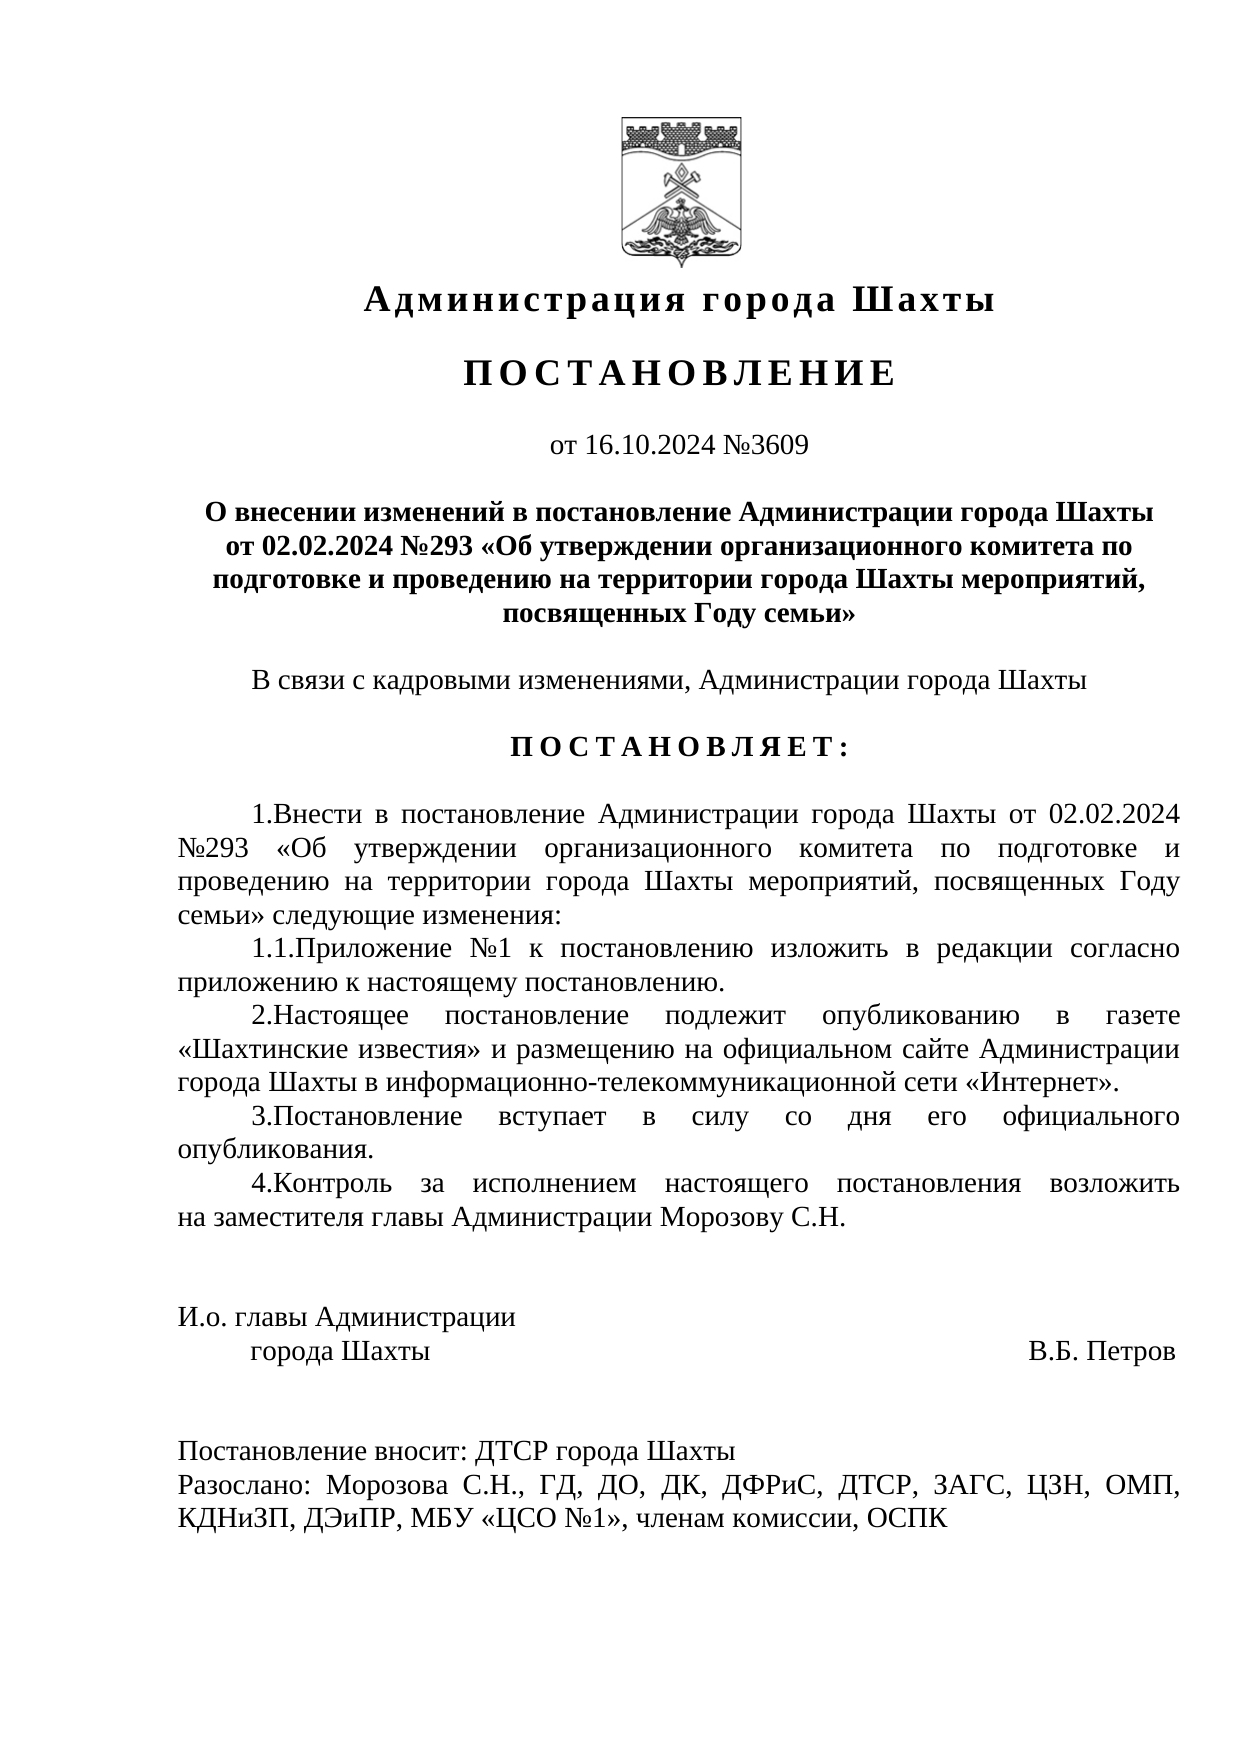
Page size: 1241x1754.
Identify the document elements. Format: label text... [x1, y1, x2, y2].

text 3.Постановление вступает в силу со дня его официального опубликования. [177, 1098, 1181, 1165]
text города Шахты В.Б. Петров [177, 1333, 1181, 1366]
text О внесении изменений в постановление Администрации города Шахты [177, 494, 1181, 528]
text Администрация города Шахты [177, 276, 1181, 319]
text ПОСТАНОВЛЯЕТ: [177, 729, 1181, 763]
text В связи с кадровыми изменениями, Администрации города Шахты [177, 662, 1181, 696]
text ПОСТАНОВЛЕНИЕ [177, 351, 1181, 394]
text от 02.02.2024 №293 «Об утверждении организационного комитета по подготовке и проведению на территории города Шахты мероприятий, посвященных Году семьи» [177, 528, 1181, 628]
text И.о. главы Администрации [177, 1299, 1181, 1333]
picture [621, 117, 742, 268]
text 4.Контроль за исполнением настоящего постановления возложить на заместителя главы Администрации Морозову С.Н. [177, 1165, 1181, 1232]
text Разослано: Морозова С.Н., ГД, ДО, ДК, ДФРиС, ДТСР, ЗАГС, ЦЗН, ОМП, КДНиЗП, ДЭиПР, МБУ «ЦСО №1», членам комиссии, ОСПК [177, 1467, 1181, 1534]
text 1.Внести в постановление Администрации города Шахты от 02.02.2024 №293 «Об утверждении организационного комитета по подготовке и проведению на территории города Шахты мероприятий, посвященных Году семьи» следующие изменения: [177, 796, 1181, 930]
text от 16.10.2024 №3609 [177, 427, 1181, 461]
text 1.1.Приложение №1 к постановлению изложить в редакции согласно приложению к настоящему постановлению. [177, 930, 1181, 997]
text Постановление вносит: ДТСР города Шахты [177, 1433, 1181, 1467]
text 2.Настоящее постановление подлежит опубликованию в газете «Шахтинские известия» и размещению на официальном сайте Администрации города Шахты в информационно-телекоммуникационной сети «Интернет». [177, 997, 1181, 1098]
